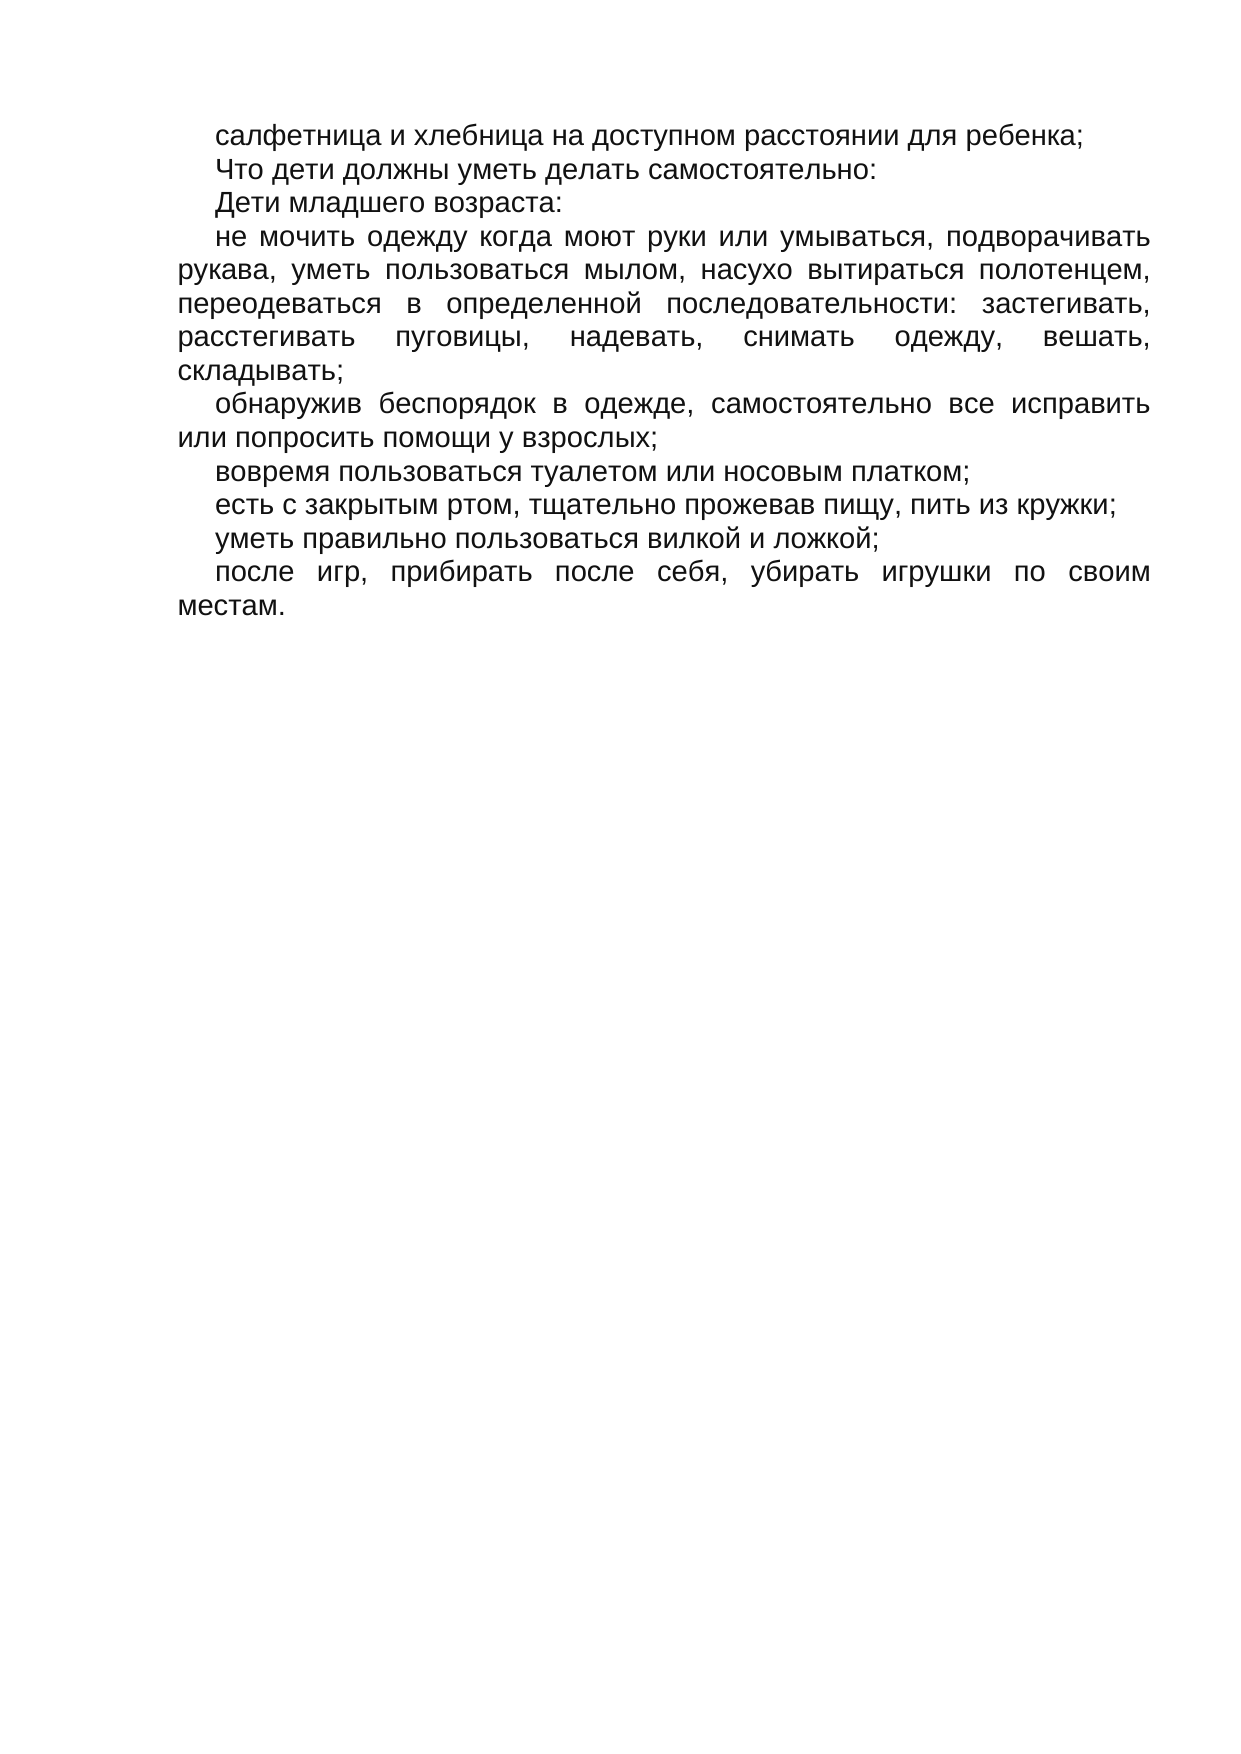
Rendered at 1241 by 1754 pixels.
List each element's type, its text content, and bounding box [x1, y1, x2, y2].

text не мочить одежду когда моют руки или умываться, подворачивать рукава, уметь пользоваться мылом, насухо вытираться полотенцем, переодеваться в определенной последовательности: застегивать, расстегивать пуговицы, надевать, снимать одежду, вешать, складывать; [177, 219, 1152, 386]
text уметь правильно пользоваться вилкой и ложкой; [177, 521, 1152, 554]
text после игр, прибирать после себя, убирать игрушки по своим местам. [177, 554, 1152, 621]
text Дети младшего возраста: [177, 185, 1152, 219]
text салфетница и хлебница на доступном расстоянии для ребенка; [177, 118, 1152, 152]
text вовремя пользоваться туалетом или носовым платком; [177, 453, 1152, 487]
text есть с закрытым ртом, тщательно прожевав пищу, пить из кружки; [177, 487, 1152, 521]
text Что дети должны уметь делать самостоятельно: [177, 152, 1152, 185]
text обнаружив беспорядок в одежде, самостоятельно все исправить или попросить помощи у взрослых; [177, 386, 1152, 453]
